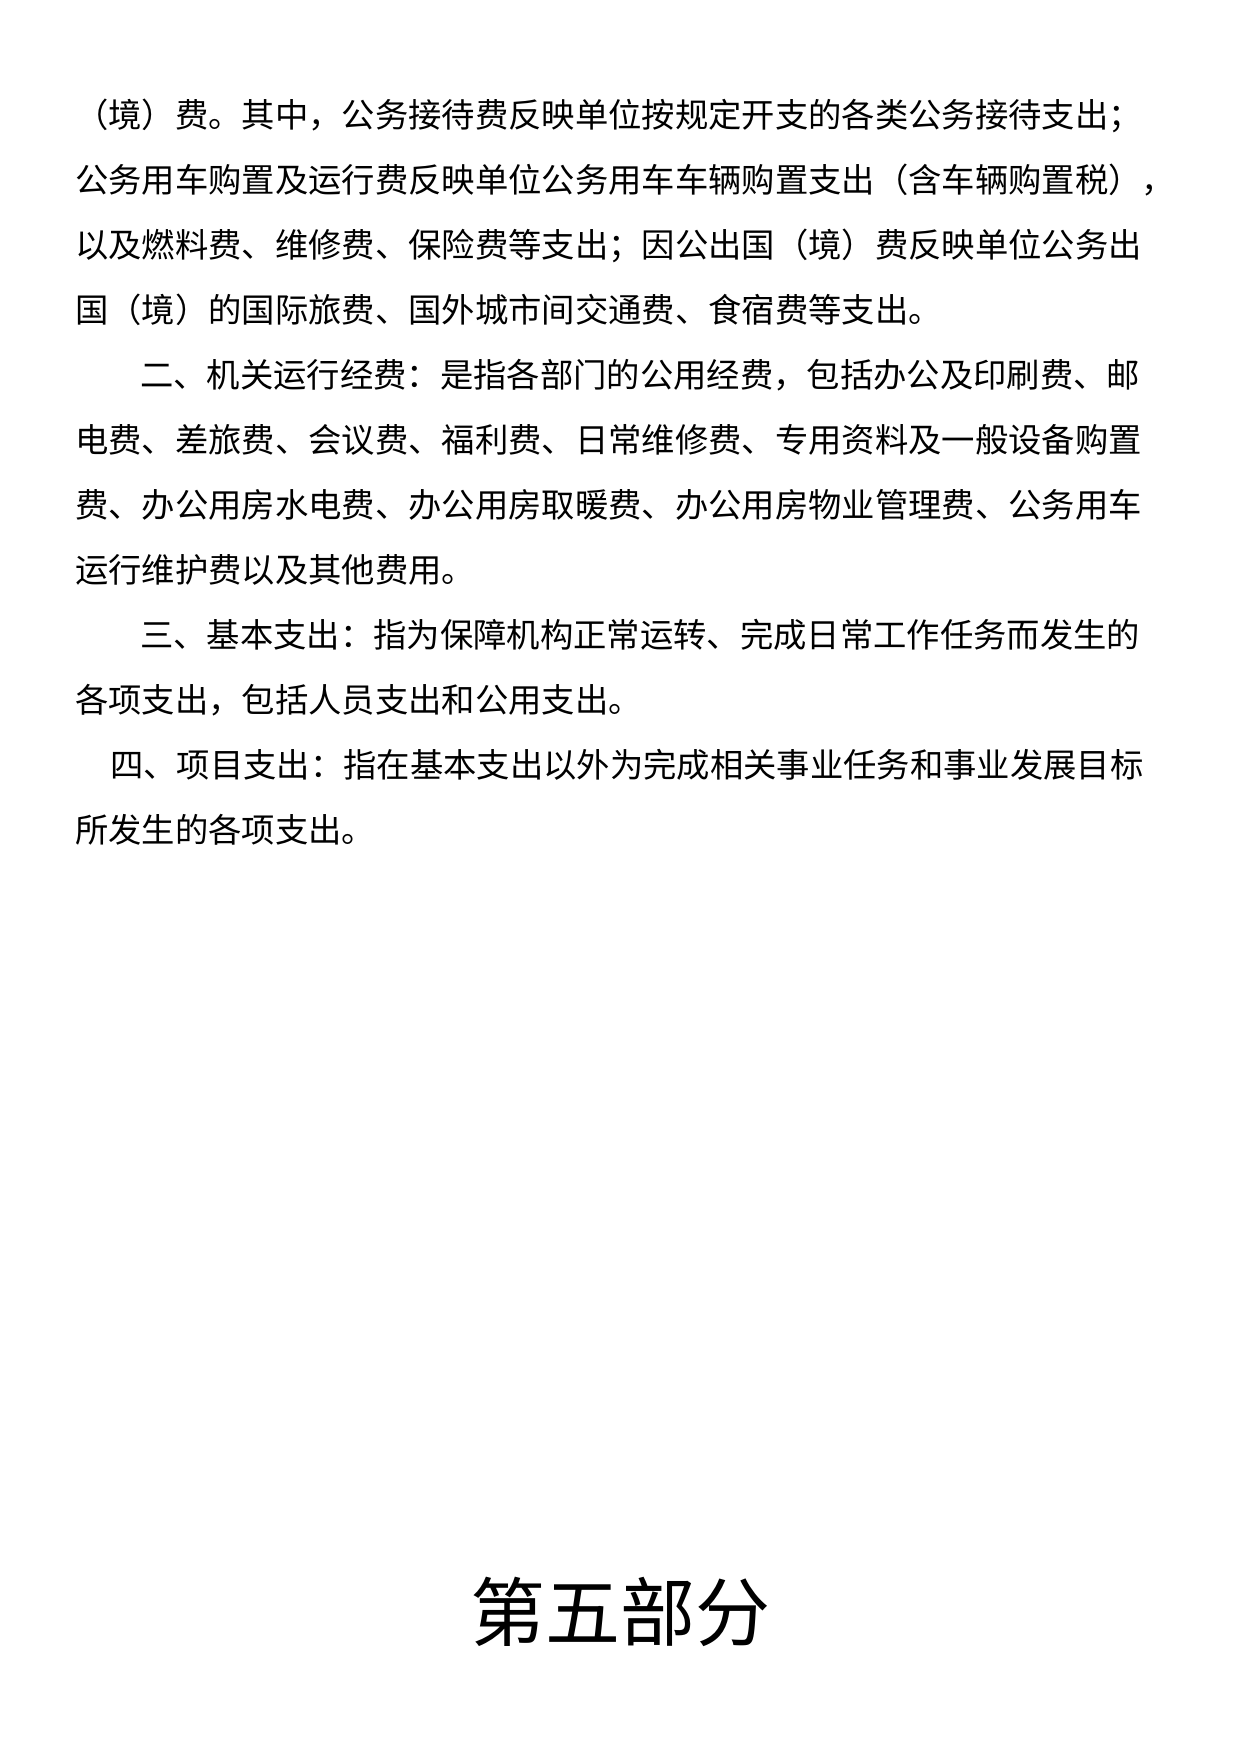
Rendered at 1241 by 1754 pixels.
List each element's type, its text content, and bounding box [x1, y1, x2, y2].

text 第五部分 [75, 1543, 1165, 1673]
text 二、机关运行经费：是指各部门的公用经费，包括办公及印刷费、邮电费、差旅费、会议费、福利费、日常维修费、专用资料及一般设备购置费、办公用房水电费、办公用房取暖费、办公用房物业管理费、公务用车运行维护费以及其他费用。 [75, 341, 1165, 601]
text 四、项目支出：指在基本支出以外为完成相关事业任务和事业发展目标所发生的各项支出。 [75, 731, 1165, 861]
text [75, 81, 1165, 341]
text 三、基本支出：指为保障机构正常运转、完成日常工作任务而发生的各项支出，包括人员支出和公用支出。 [75, 601, 1165, 731]
